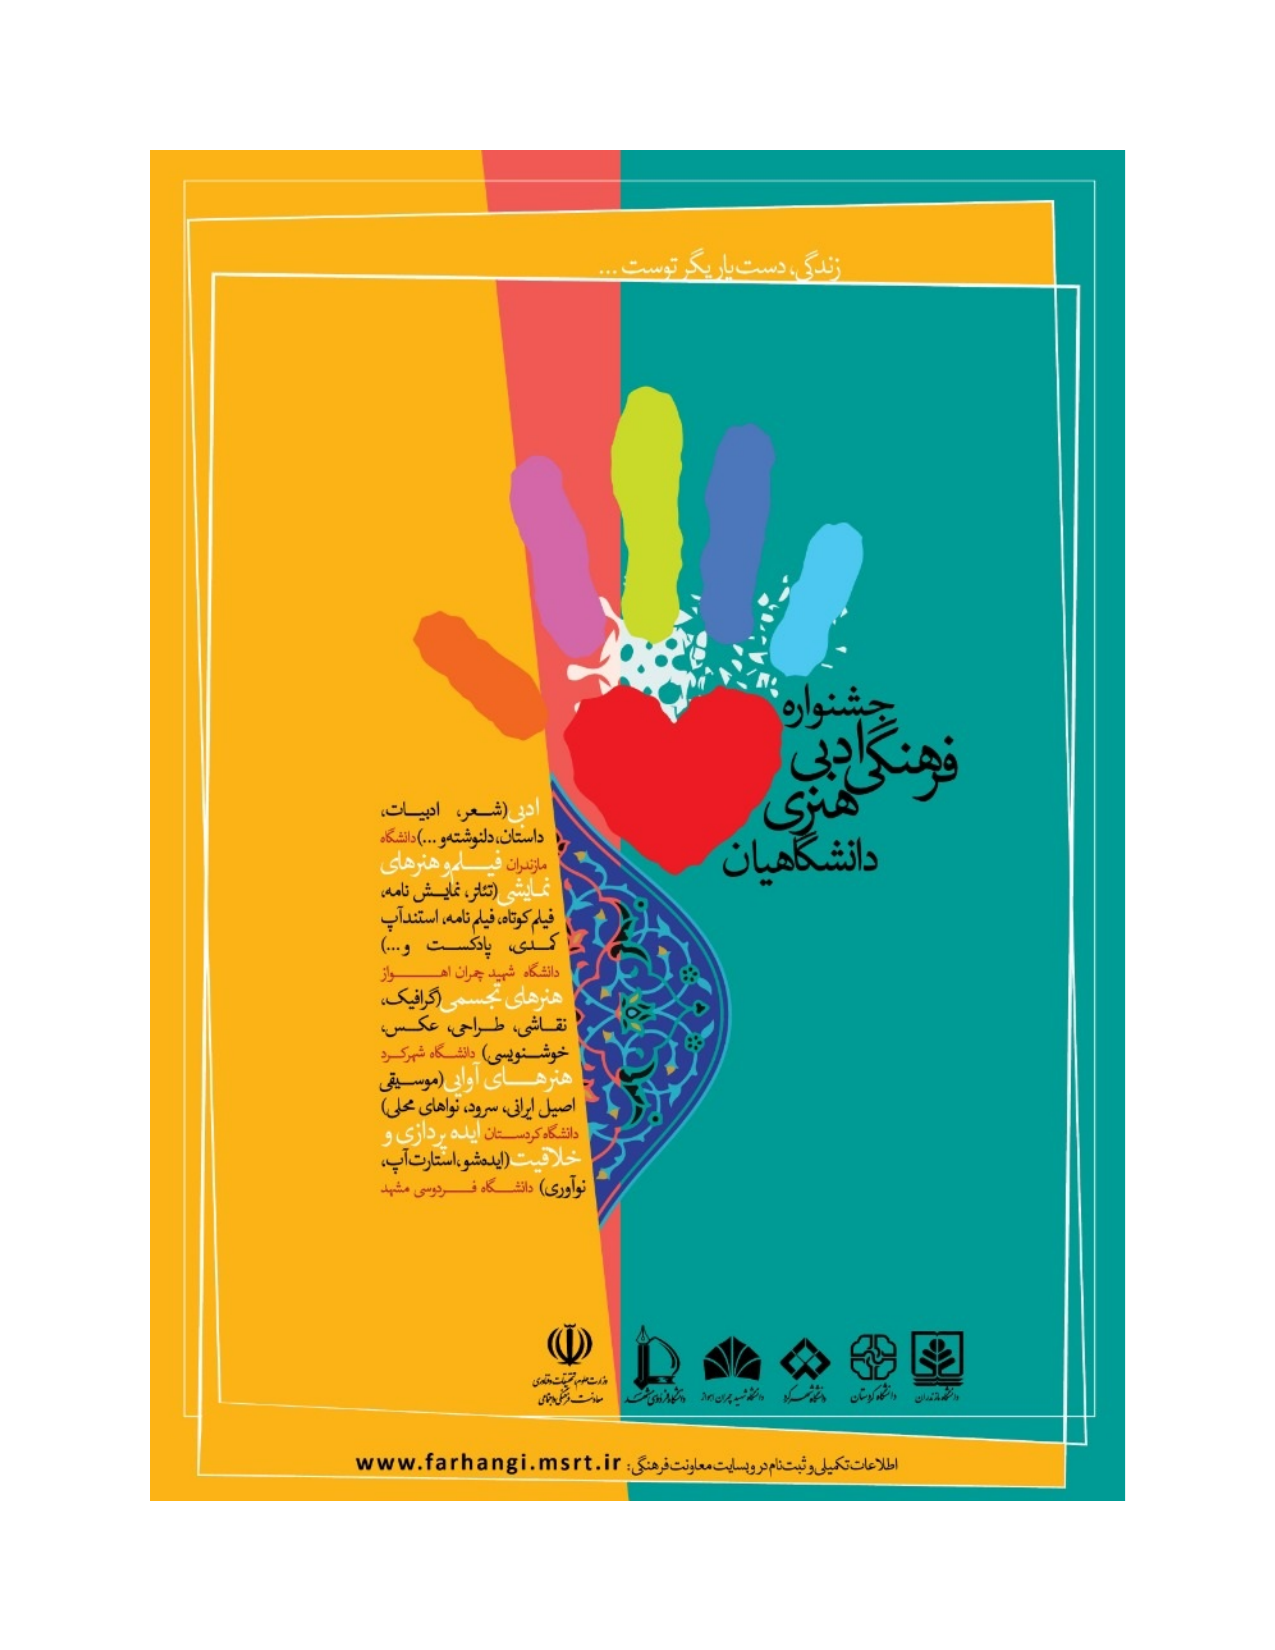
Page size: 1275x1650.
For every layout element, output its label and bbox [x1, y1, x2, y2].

picture [150, 150, 1125, 1501]
